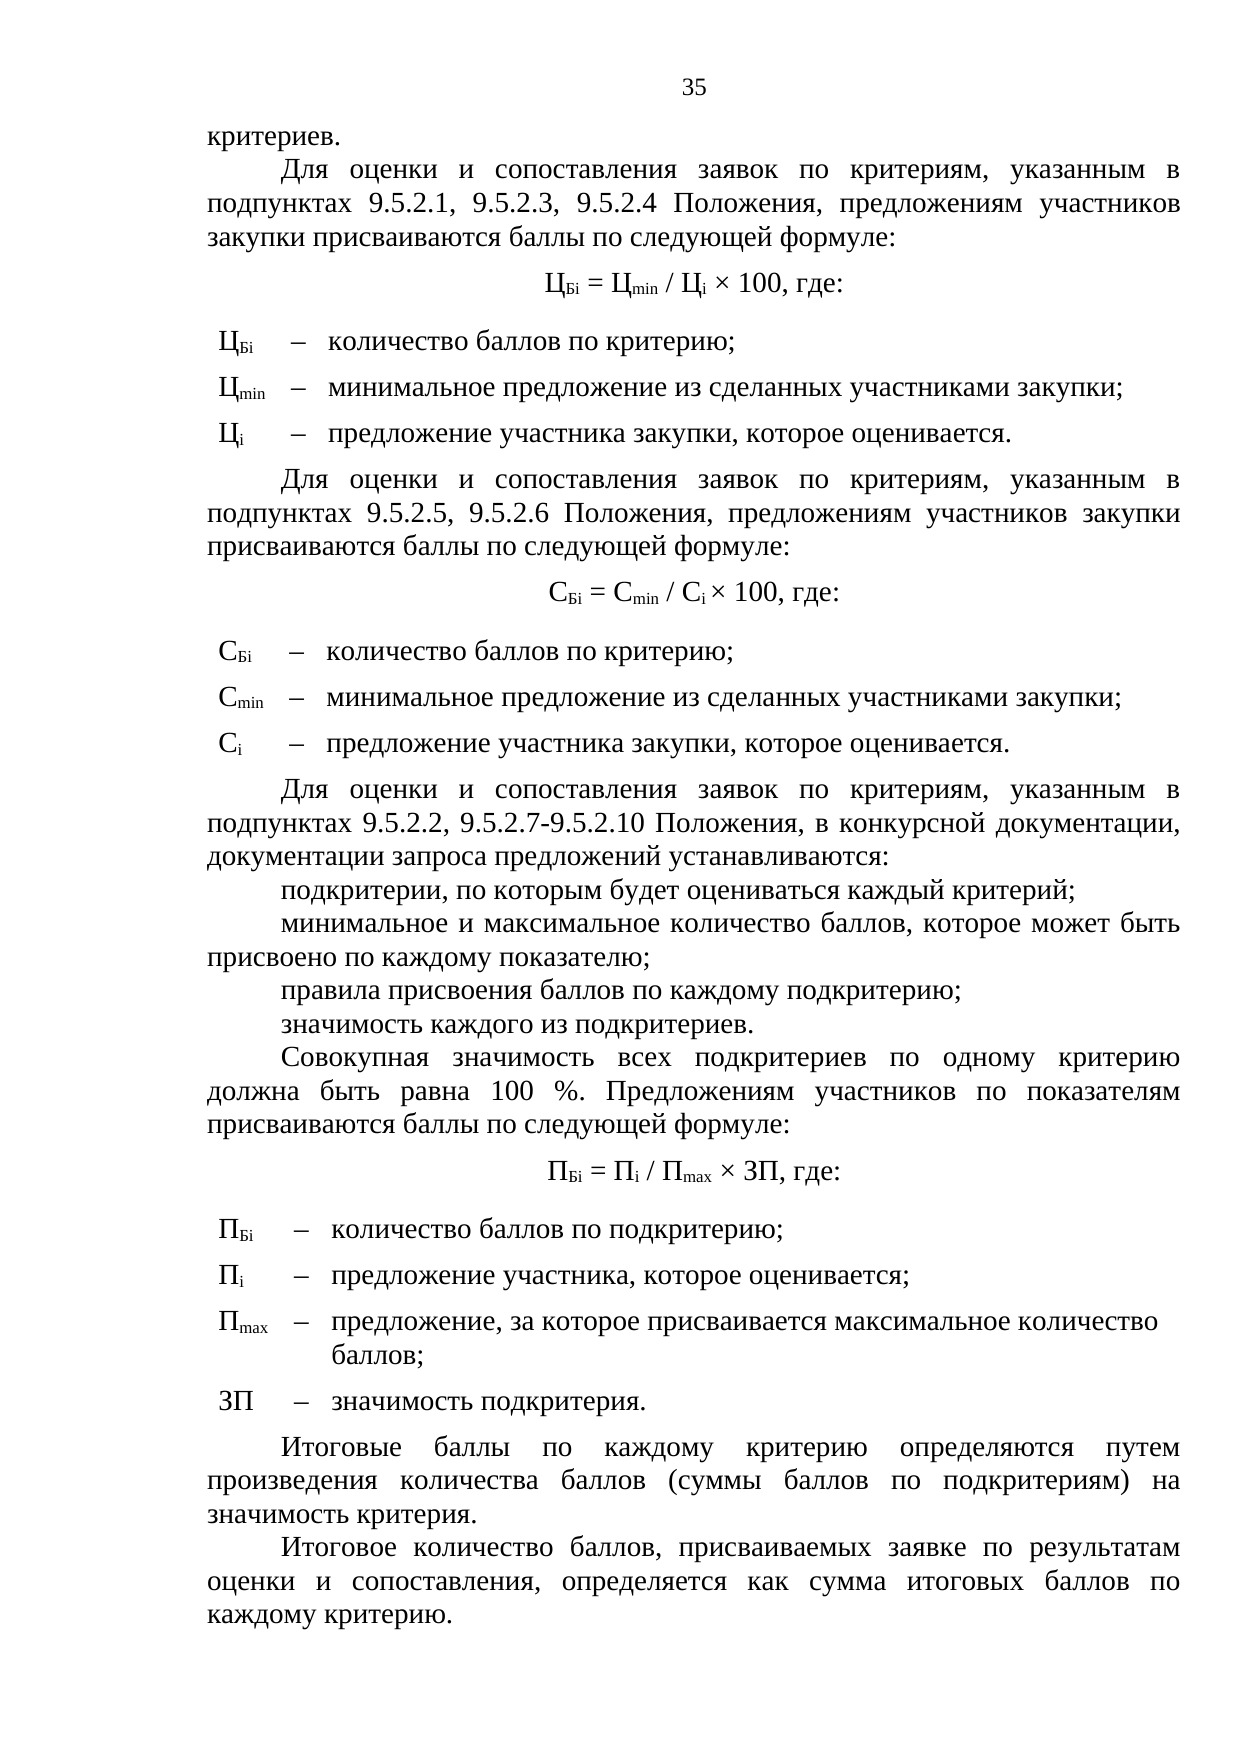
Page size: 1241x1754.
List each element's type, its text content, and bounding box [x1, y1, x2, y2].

text Совокупная значимость всех подкритериев по одному критерию должна быть равна 100 %. Предложениям участников по показателям присваиваются баллы по следующей формуле: [207, 1039, 1181, 1140]
text ЦБi = Цmin / Цi × 100, где: [207, 265, 1181, 298]
text значимость каждого из подкритериев. [207, 1006, 1181, 1039]
table_cell значимость подкритерия. [320, 1370, 1181, 1416]
table_cell предложение участника, которое оценивается; [320, 1245, 1181, 1291]
table_cell – [278, 713, 315, 759]
table_header СБi [207, 621, 278, 667]
text Для оценки и сопоставления заявок по критериям, указанным в подпунктах 9.5.2.5, 9.5.2.6 Положения, предложениям участников закупки присваиваются баллы по следующей формуле: [207, 461, 1181, 562]
table_cell Цmin [207, 357, 279, 403]
table_cell Цi [207, 403, 279, 449]
text Итоговое количество баллов, присваиваемых заявке по результатам оценки и сопоставления, определяется как сумма итоговых баллов по каждому критерию. [207, 1529, 1181, 1630]
text ПБi = Пi / Пmax × ЗП, где: [207, 1153, 1181, 1186]
text Итоговые баллы по каждому критерию определяются путем произведения количества баллов (суммы баллов по подкритериям) на значимость критерия. [207, 1429, 1181, 1529]
table_cell предложение, за которое присваивается максимальное количество баллов; [320, 1291, 1181, 1370]
table_cell Пmax [207, 1291, 283, 1370]
table_header – [278, 621, 315, 667]
table_cell ЗП [207, 1370, 283, 1416]
table_cell – [278, 667, 315, 713]
text Для оценки и сопоставления заявок по критериям, указанным в подпунктах 9.5.2.2, 9.5.2.7-9.5.2.10 Положения, в конкурсной документации, документации запроса предложений устанавливаются: [207, 771, 1181, 872]
table_cell – [280, 357, 317, 403]
table_cell предложение участника закупки, которое оценивается. [315, 713, 1181, 759]
text подкритерии, по которым будет оцениваться каждый критерий; [207, 872, 1181, 905]
text Для оценки и сопоставления заявок по критериям, указанным в подпунктах 9.5.2.1, 9.5.2.3, 9.5.2.4 Положения, предложениям участников закупки присваиваются баллы по следующей формуле: [207, 152, 1181, 252]
table_cell Сi [207, 713, 278, 759]
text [207, 118, 1181, 152]
table_cell – [283, 1370, 320, 1416]
table_cell Пi [207, 1245, 283, 1291]
table_cell минимальное предложение из сделанных участниками закупки; [315, 667, 1181, 713]
table_header – [283, 1199, 320, 1245]
table_cell – [280, 403, 317, 449]
table_header – [280, 311, 317, 357]
table_cell – [283, 1291, 320, 1370]
table_header ПБi [207, 1199, 283, 1245]
table_cell – [283, 1245, 320, 1291]
table_cell предложение участника закупки, которое оценивается. [317, 403, 1181, 449]
table_header количество баллов по критерию; [315, 621, 1181, 667]
table_header количество баллов по подкритерию; [320, 1199, 1181, 1245]
text минимальное и максимальное количество баллов, которое может быть присвоено по каждому показателю; [207, 905, 1181, 972]
table_header количество баллов по критерию; [317, 311, 1181, 357]
table_cell Сmin [207, 667, 278, 713]
text правила присвоения баллов по каждому подкритерию; [207, 972, 1181, 1006]
text СБi = Сmin / Сi × 100, где: [207, 574, 1181, 608]
table_header ЦБi [207, 311, 279, 357]
table_cell минимальное предложение из сделанных участниками закупки; [317, 357, 1181, 403]
